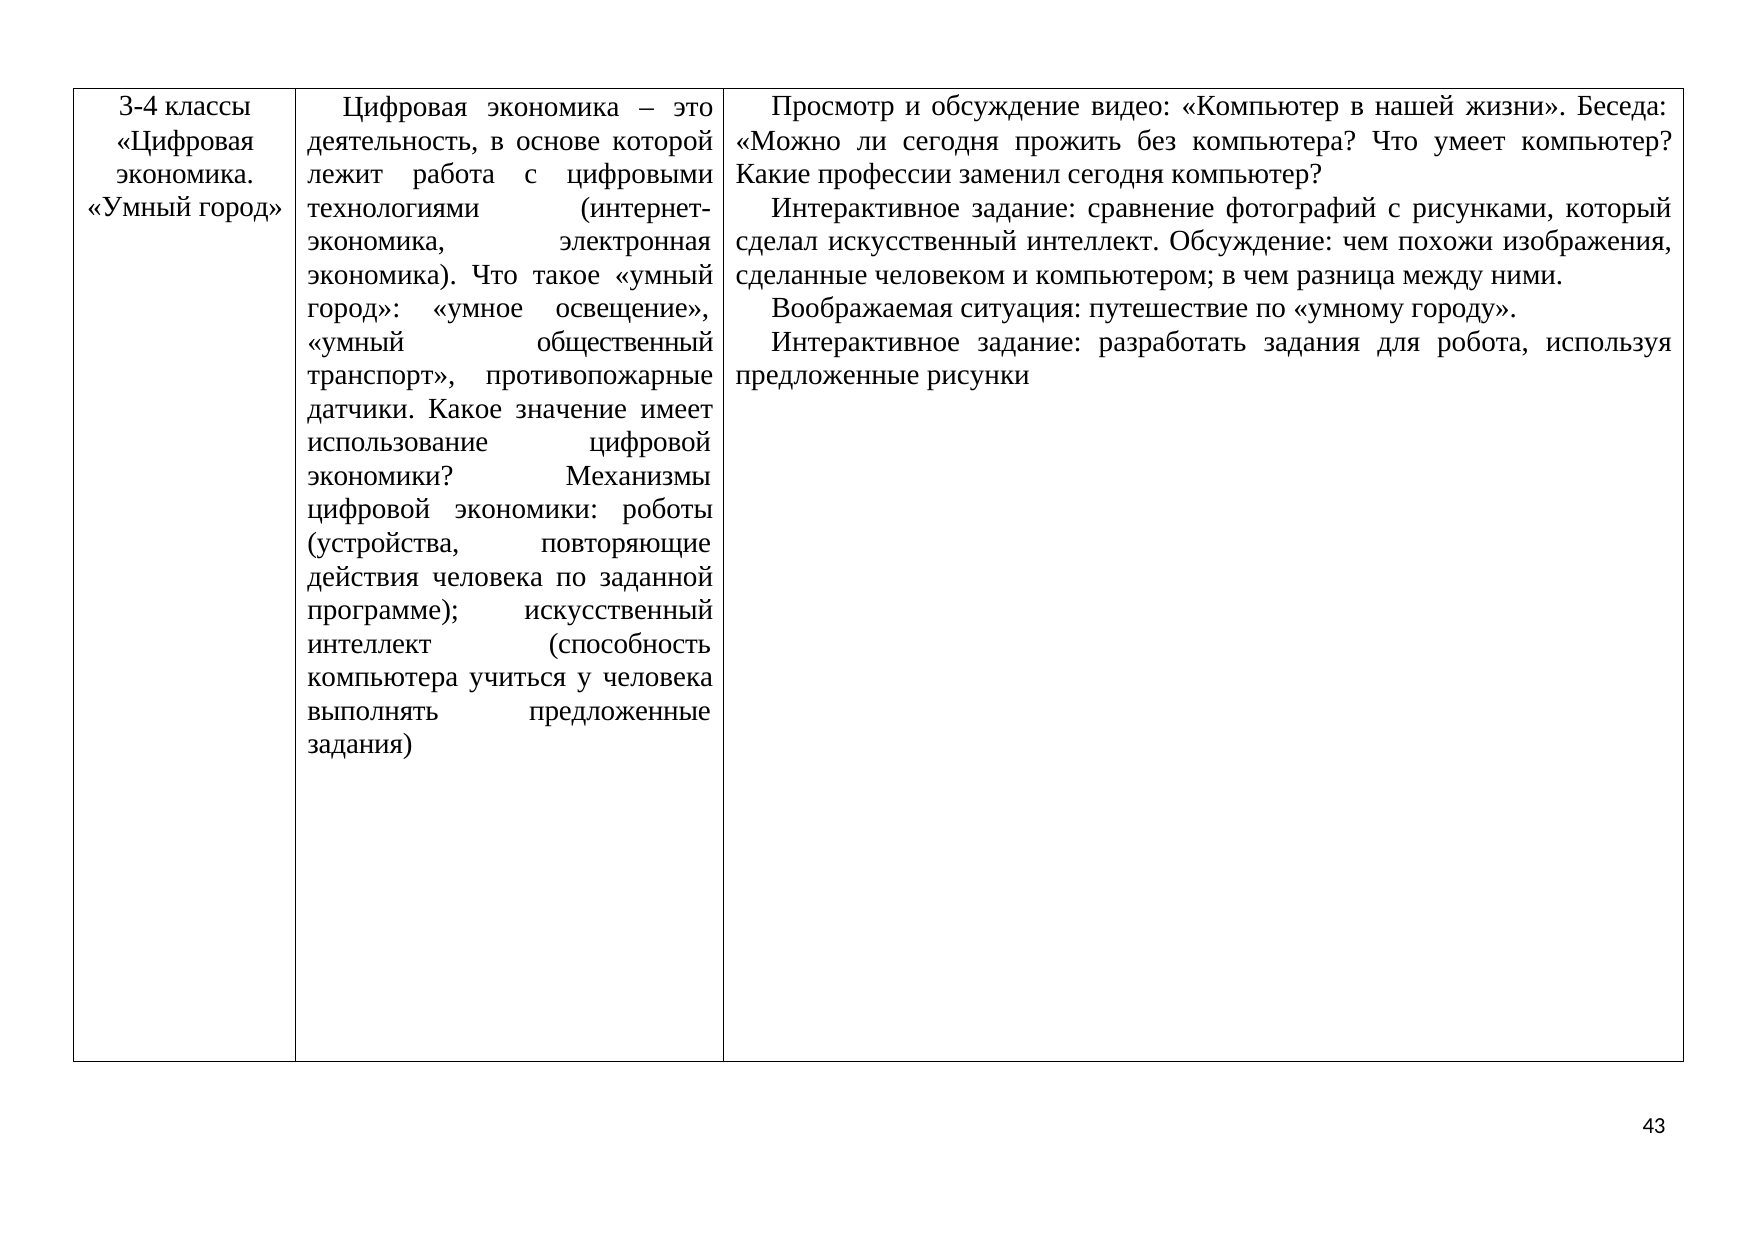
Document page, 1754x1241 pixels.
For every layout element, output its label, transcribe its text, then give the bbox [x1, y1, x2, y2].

table_header 3-4 классы «Цифровая экономика. «Умный город» [74, 89, 295, 1061]
table_header Цифровая экономика – это деятельность, в основе которой лежит работа с цифровыми технологиями (интернет- экономика, электронная экономика). Что такое «умный город»: «умное освещение», «умный общественный транспорт», противопожарные датчики. Какое значение имеет использование цифровой экономики? Механизмы цифровой экономики: роботы (устройства, повторяющие действия человека по заданной программе); искусственный интеллект (способность компьютера учиться у человека выполнять предложенные задания) [296, 89, 723, 1061]
table_header Просмотр и обсуждение видео: «Компьютер в нашей жизни». Беседа: «Можно ли сегодня прожить без компьютера? Что умеет компьютер? Какие профессии заменил сегодня компьютер? Интерактивное задание: сравнение фотографий с рисунками, который сделал искусственный интеллект. Обсуждение: чем похожи изображения, сделанные человеком и компьютером; в чем разница между ними. Воображаемая ситуация: путешествие по «умному городу». Интерактивное задание: разработать задания для робота, используя предложенные рисунки [724, 89, 1683, 1061]
